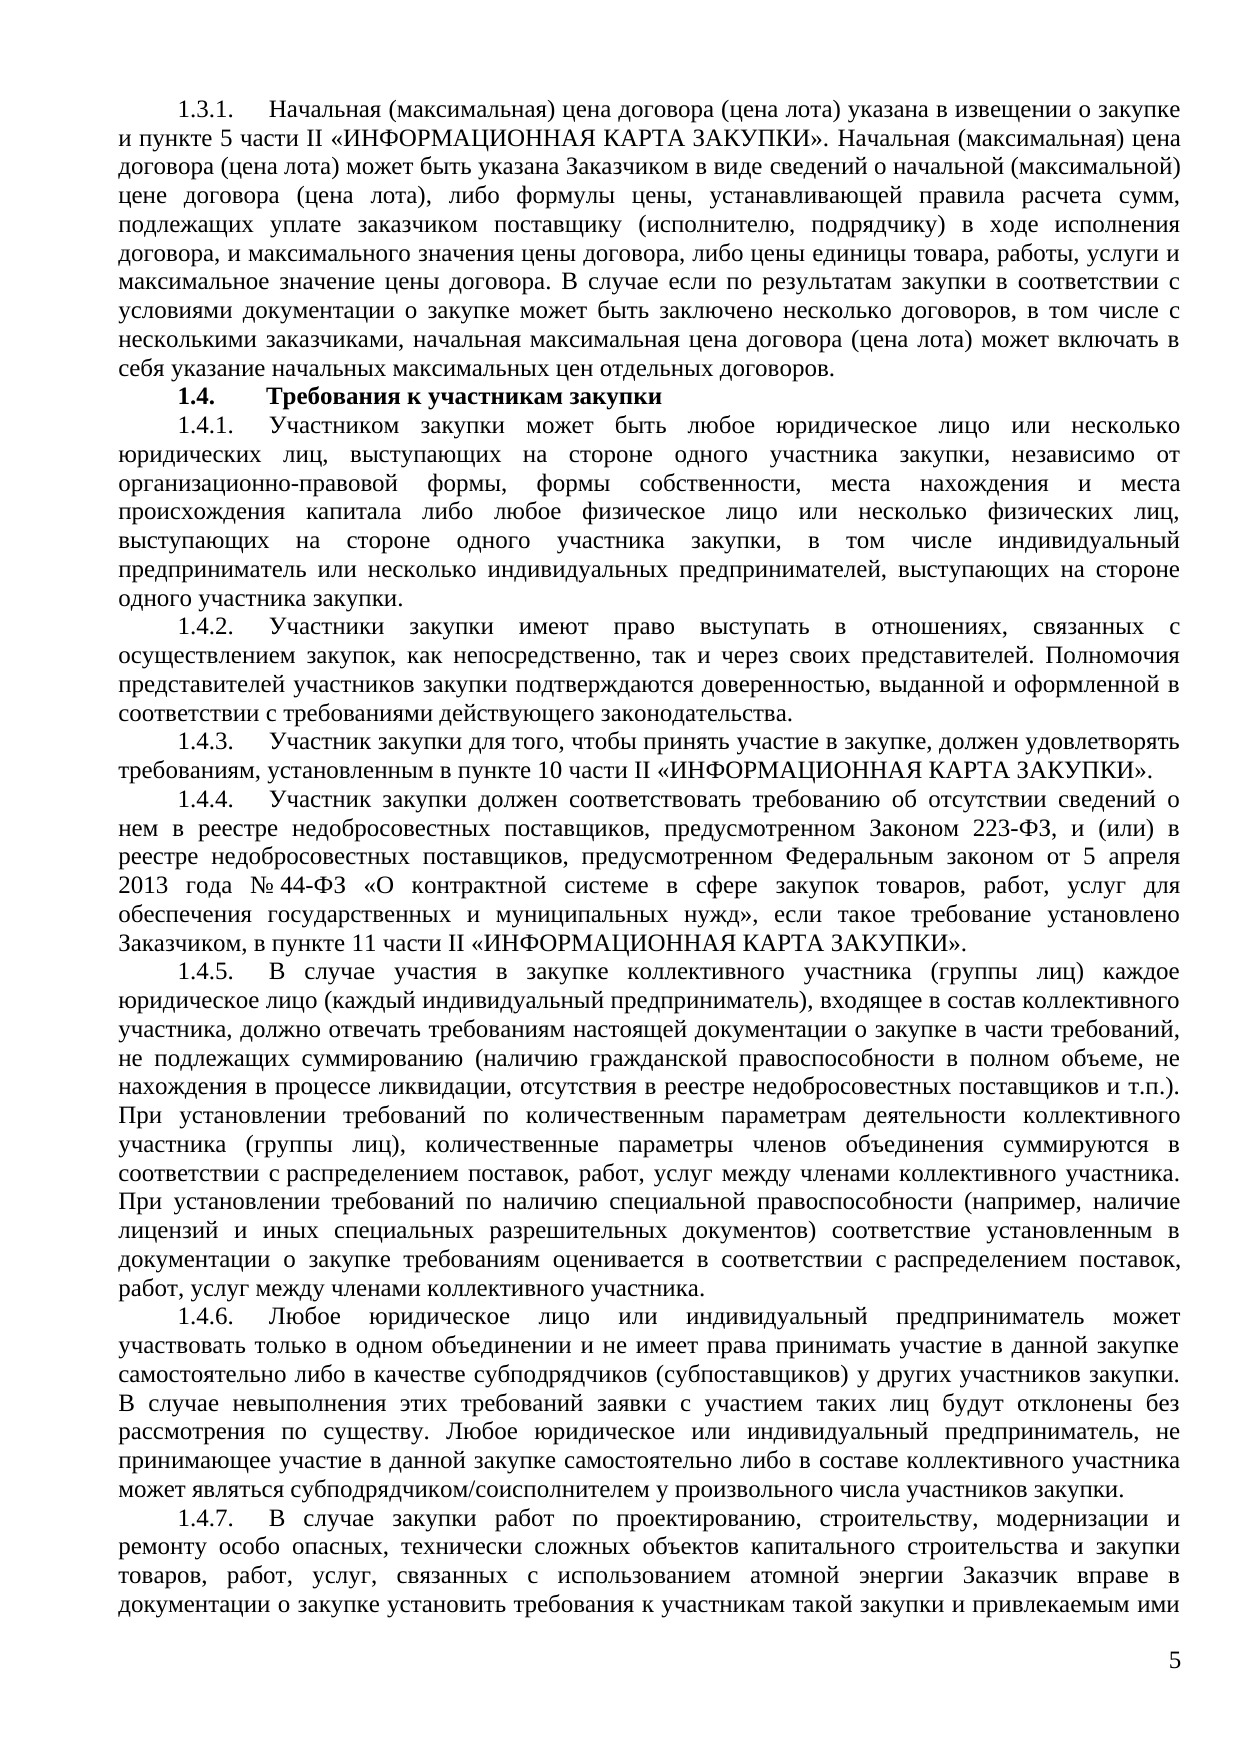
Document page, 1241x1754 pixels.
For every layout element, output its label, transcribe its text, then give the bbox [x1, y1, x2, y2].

subtitle Участником закупки может быть любое юридическое лицо или несколько юридических лиц, выступающих на стороне одного участника закупки, независимо от организационно-правовой формы, формы собственности, места нахождения и места происхождения капитала либо любое физическое лицо или несколько физических лиц, выступающих на стороне одного участника закупки, в том числе индивидуальный предприниматель или несколько индивидуальных предпринимателей, выступающих на стороне одного участника закупки. [118, 410, 1181, 611]
subtitle Начальная (максимальная) цена договора (цена лота) указана в извещении о закупке и пункте 5 части II «ИНФОРМАЦИОННАЯ КАРТА ЗАКУПКИ». Начальная (максимальная) цена договора (цена лота) может быть указана Заказчиком в виде сведений о начальной (максимальной) цене договора (цена лота), либо формулы цены, устанавливающей правила расчета сумм, подлежащих уплате заказчиком поставщику (исполнителю, подрядчику) в ходе исполнения договора, и максимального значения цены договора, либо цены единицы товара, работы, услуги и максимальное значение цены договора. В случае если по результатам закупки в соответствии с условиями документации о закупке может быть заключено несколько договоров, в том числе с несколькими заказчиками, начальная максимальная цена договора (цена лота) может включать в себя указание начальных максимальных цен отдельных договоров. [118, 94, 1181, 381]
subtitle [118, 1503, 1181, 1618]
subtitle Участник закупки для того, чтобы принять участие в закупке, должен удовлетворять требованиям, установленным в пункте 10 части II «ИНФОРМАЦИОННАЯ КАРТА ЗАКУПКИ». [118, 726, 1181, 784]
subtitle Участник закупки должен соответствовать требованию об отсутствии сведений о нем в реестре недобросовестных поставщиков, предусмотренном Законом 223-ФЗ, и (или) в реестре недобросовестных поставщиков, предусмотренном Федеральным законом от 5 апреля 2013 года № 44-ФЗ «О контрактной системе в сфере закупок товаров, работ, услуг для обеспечения государственных и муниципальных нужд», если такое требование установлено Заказчиком, в пункте 11 части II «ИНФОРМАЦИОННАЯ КАРТА ЗАКУПКИ». [118, 784, 1181, 956]
subtitle В случае участия в закупке коллективного участника (группы лиц) каждое юридическое лицо (каждый индивидуальный предприниматель), входящее в состав коллективного участника, должно отвечать требованиям настоящей документации о закупке в части требований, не подлежащих суммированию (наличию гражданской правоспособности в полном объеме, не нахождения в процессе ликвидации, отсутствия в реестре недобросовестных поставщиков и т.п.). При установлении требований по количественным параметрам деятельности коллективного участника (группы лиц), количественные параметры членов объединения суммируются в соответствии с распределением поставок, работ, услуг между членами коллективного участника. При установлении требований по наличию специальной правоспособности (например, наличие лицензий и иных специальных разрешительных документов) соответствие установленным в документации о закупке требованиям оценивается в соответствии с распределением поставок, работ, услуг между членами коллективного участника. [118, 956, 1181, 1301]
subtitle Участники закупки имеют право выступать в отношениях, связанных с осуществлением закупок, как непосредственно, так и через своих представителей. Полномочия представителей участников закупки подтверждаются доверенностью, выданной и оформленной в соответствии с требованиями действующего законодательства. [118, 611, 1181, 726]
subtitle Требования к участникам закупки [118, 381, 1181, 410]
subtitle Любое юридическое лицо или индивидуальный предприниматель может участвовать только в одном объединении и не имеет права принимать участие в данной закупке самостоятельно либо в качестве субподрядчиков (субпоставщиков) у других участников закупки. В случае невыполнения этих требований заявки с участием таких лиц будут отклонены без рассмотрения по существу. Любое юридическое или индивидуальный предприниматель, не принимающее участие в данной закупке самостоятельно либо в составе коллективного участника может являться субподрядчиком/соисполнителем у произвольного числа участников закупки. [118, 1301, 1181, 1503]
